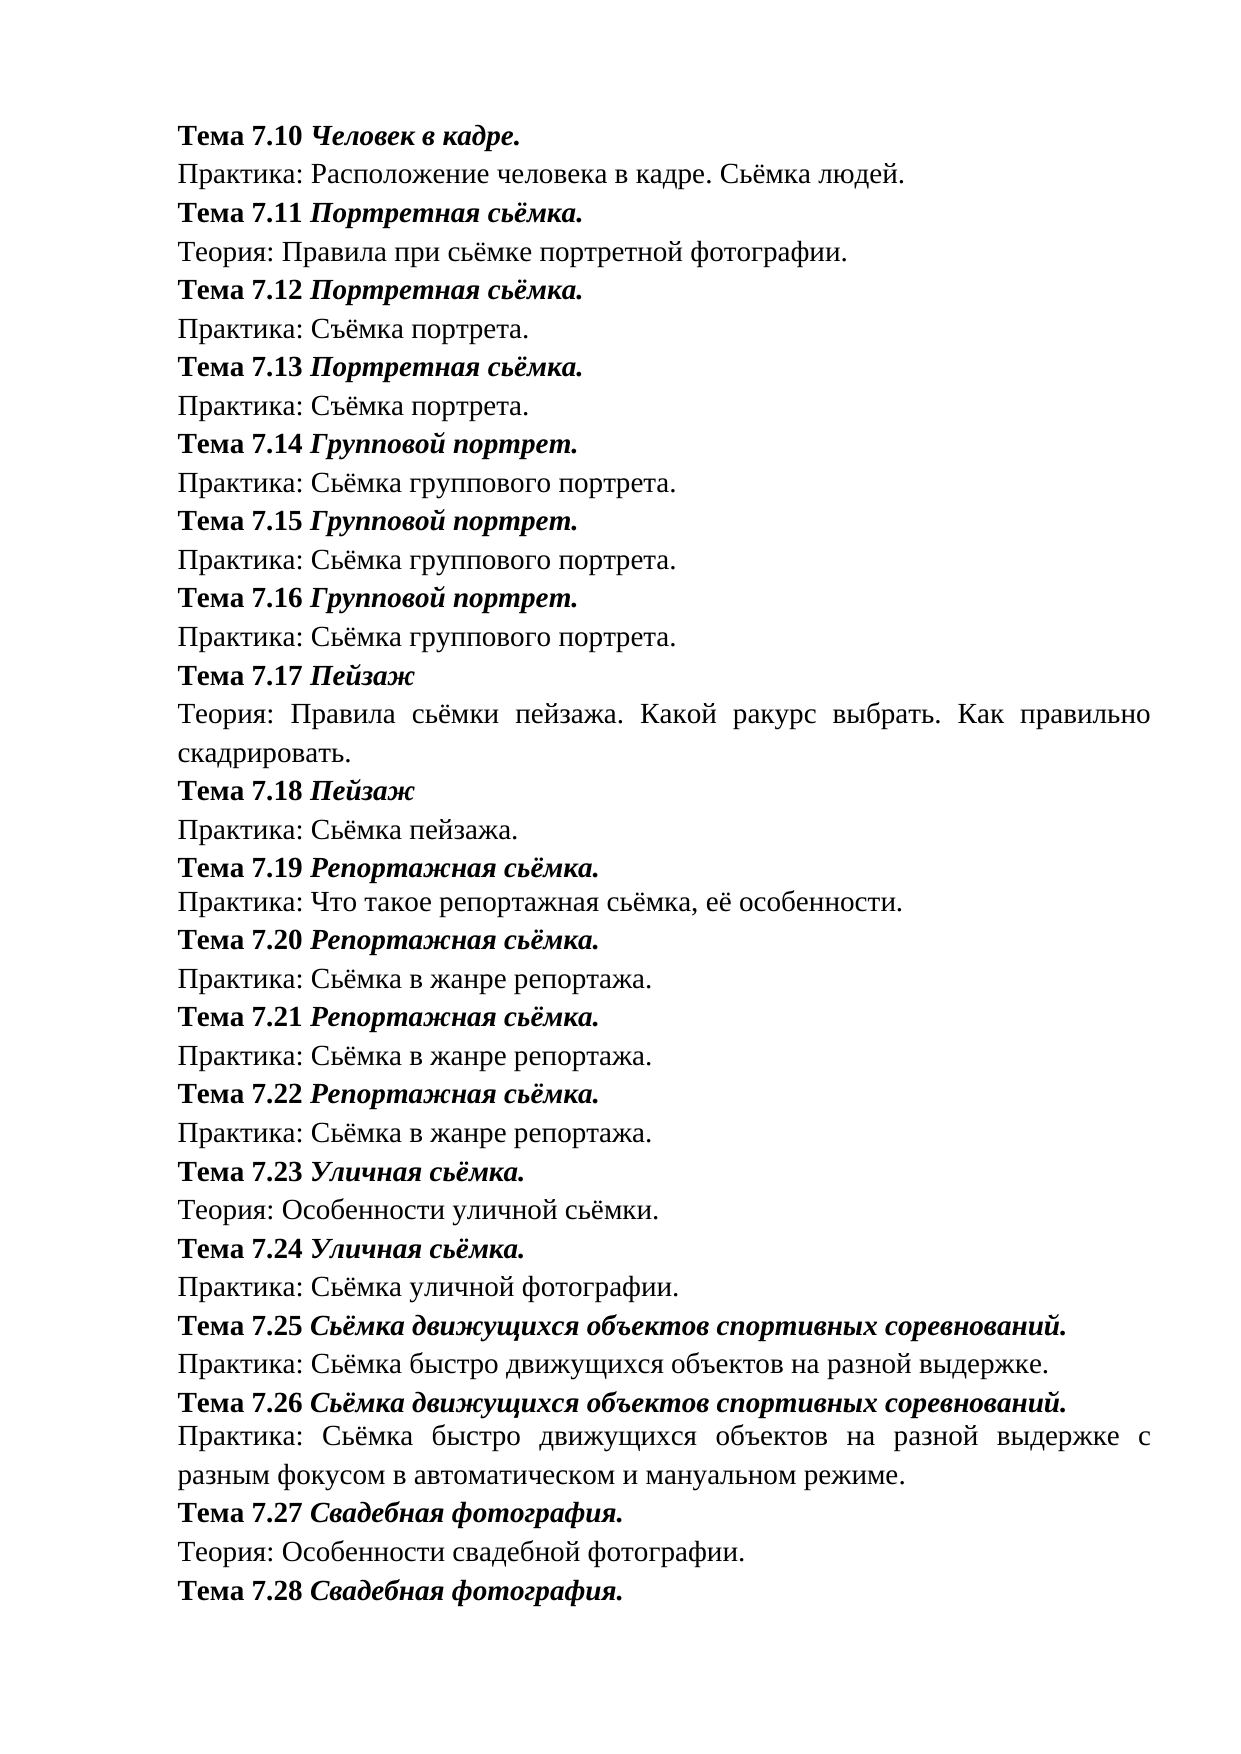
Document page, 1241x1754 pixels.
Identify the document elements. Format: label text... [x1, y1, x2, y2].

text Теория: Особенности уличной сьёмки. [177, 1192, 1152, 1226]
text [177, 1534, 1152, 1568]
text Тема 7.27 Свадебная фотография. [177, 1496, 1152, 1529]
text Тема 7.17 Пейзаж [177, 658, 1152, 691]
text Практика: Съёмка портрета. [177, 388, 1152, 421]
text Тема 7.20 Репортажная сьёмка. [177, 922, 1152, 956]
text Тема 7.14 Групповой портрет. [177, 426, 1152, 460]
text Тема 7.24 Уличная сьёмка. [177, 1231, 1152, 1264]
text Практика: Расположение человека в кадре. Сьёмка людей. [177, 157, 1152, 190]
text Тема 7.19 Репортажная сьёмка. [177, 850, 1152, 884]
text Тема 7.10 Человек в кадре. [177, 118, 1152, 152]
text Теория: Правила при сьёмке портретной фотографии. [177, 234, 1152, 267]
text Практика: Что такое репортажная сьёмка, её особенности. [177, 884, 1152, 917]
text Практика: Сьёмка группового портрета. [177, 542, 1152, 576]
text Тема 7.23 Уличная сьёмка. [177, 1154, 1152, 1187]
text Практика: Сьёмка в жанре репортажа. [177, 1038, 1152, 1072]
text Практика: Сьёмка быстро движущихся объектов на разной выдержке с разным фокусом в автоматическом и мануальном режиме. [177, 1418, 1152, 1491]
text Практика: Сьёмка группового портрета. [177, 619, 1152, 653]
text Тема 7.15 Групповой портрет. [177, 503, 1152, 537]
text Теория: Правила сьёмки пейзажа. Какой ракурс выбрать. Как правильно скадрировать. [177, 696, 1152, 768]
text Тема 7.25 Сьёмка движущихся объектов спортивных соревнований. [177, 1308, 1152, 1341]
text Практика: Сьёмка пейзажа. [177, 812, 1152, 845]
text Практика: Съёмка портрета. [177, 311, 1152, 344]
text Тема 7.16 Групповой портрет. [177, 581, 1152, 614]
text Практика: Сьёмка в жанре репортажа. [177, 961, 1152, 994]
text Тема 7.13 Портретная сьёмка. [177, 349, 1152, 383]
text Практика: Сьёмка в жанре репортажа. [177, 1115, 1152, 1149]
text Практика: Сьёмка быстро движущихся объектов на разной выдержке. [177, 1346, 1152, 1380]
text Тема 7.22 Репортажная сьёмка. [177, 1077, 1152, 1110]
text Тема 7.26 Сьёмка движущихся объектов спортивных соревнований. [177, 1385, 1152, 1418]
text Тема 7.21 Репортажная сьёмка. [177, 999, 1152, 1033]
text Практика: Сьёмка уличной фотографии. [177, 1269, 1152, 1303]
text Тема 7.28 Свадебная фотография. [177, 1573, 1152, 1606]
text Тема 7.18 Пейзаж [177, 773, 1152, 807]
text Тема 7.12 Портретная сьёмка. [177, 272, 1152, 306]
text Практика: Сьёмка группового портрета. [177, 465, 1152, 498]
text Тема 7.11 Портретная сьёмка. [177, 195, 1152, 229]
